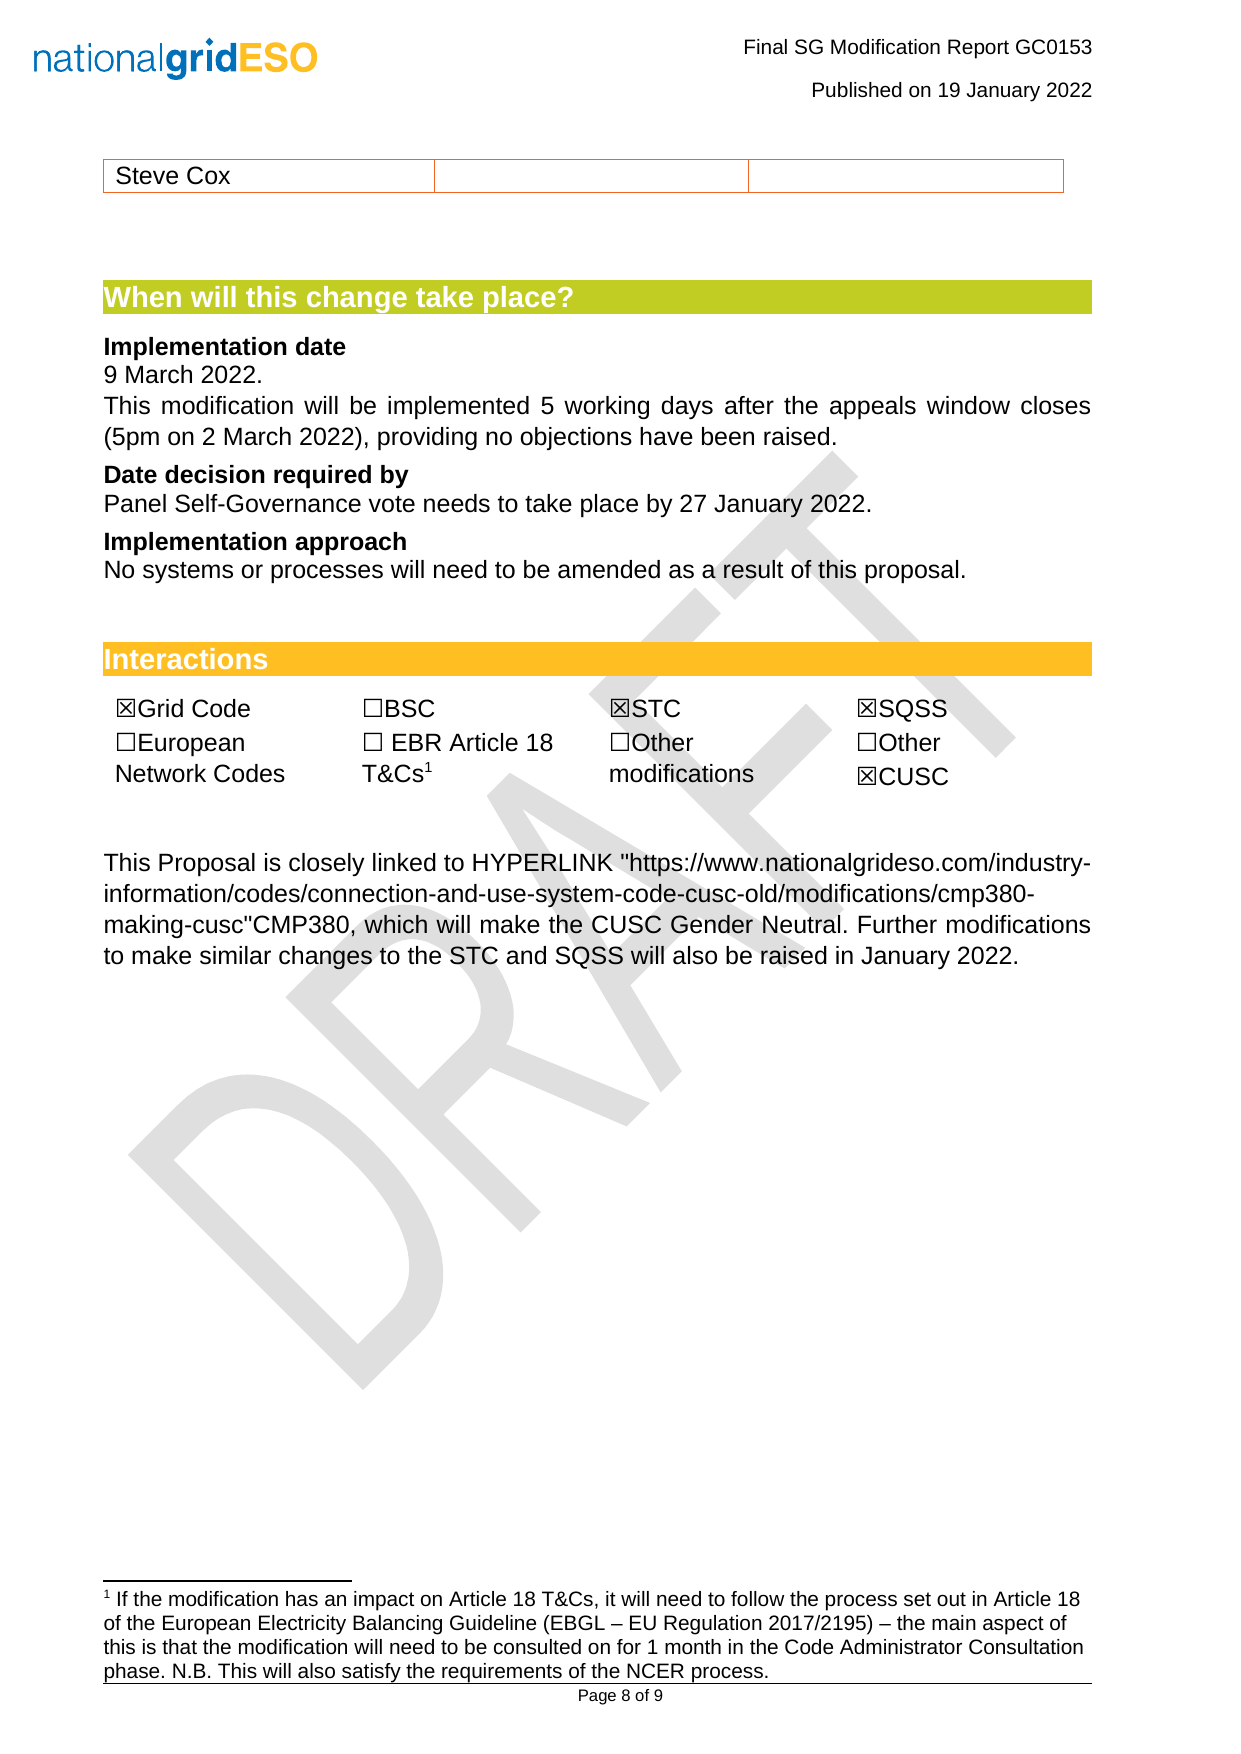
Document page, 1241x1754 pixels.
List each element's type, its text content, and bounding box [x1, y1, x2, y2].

text Interactions [103, 642, 1092, 676]
subtitle Implementation date [103, 329, 1092, 360]
table_header ☐BSC [350, 691, 597, 725]
table_cell Steve Cox [104, 160, 434, 192]
table_cell ☐Other CUSC [844, 725, 1091, 817]
subtitle Date decision required by [103, 457, 1092, 489]
table_cell ☐Other modifications [597, 725, 844, 817]
table_header Grid Code [103, 691, 350, 725]
text When will this change take place? [103, 280, 1092, 314]
table_cell ☐ EBR Article 18 T&Cs [350, 725, 597, 817]
table_cell ☐European Network Codes [103, 725, 350, 817]
table_cell [435, 160, 748, 192]
table_cell [749, 160, 1063, 192]
table_header STC [597, 691, 844, 725]
subtitle Implementation approach [103, 524, 1092, 555]
table_header SQSS [844, 691, 1091, 725]
